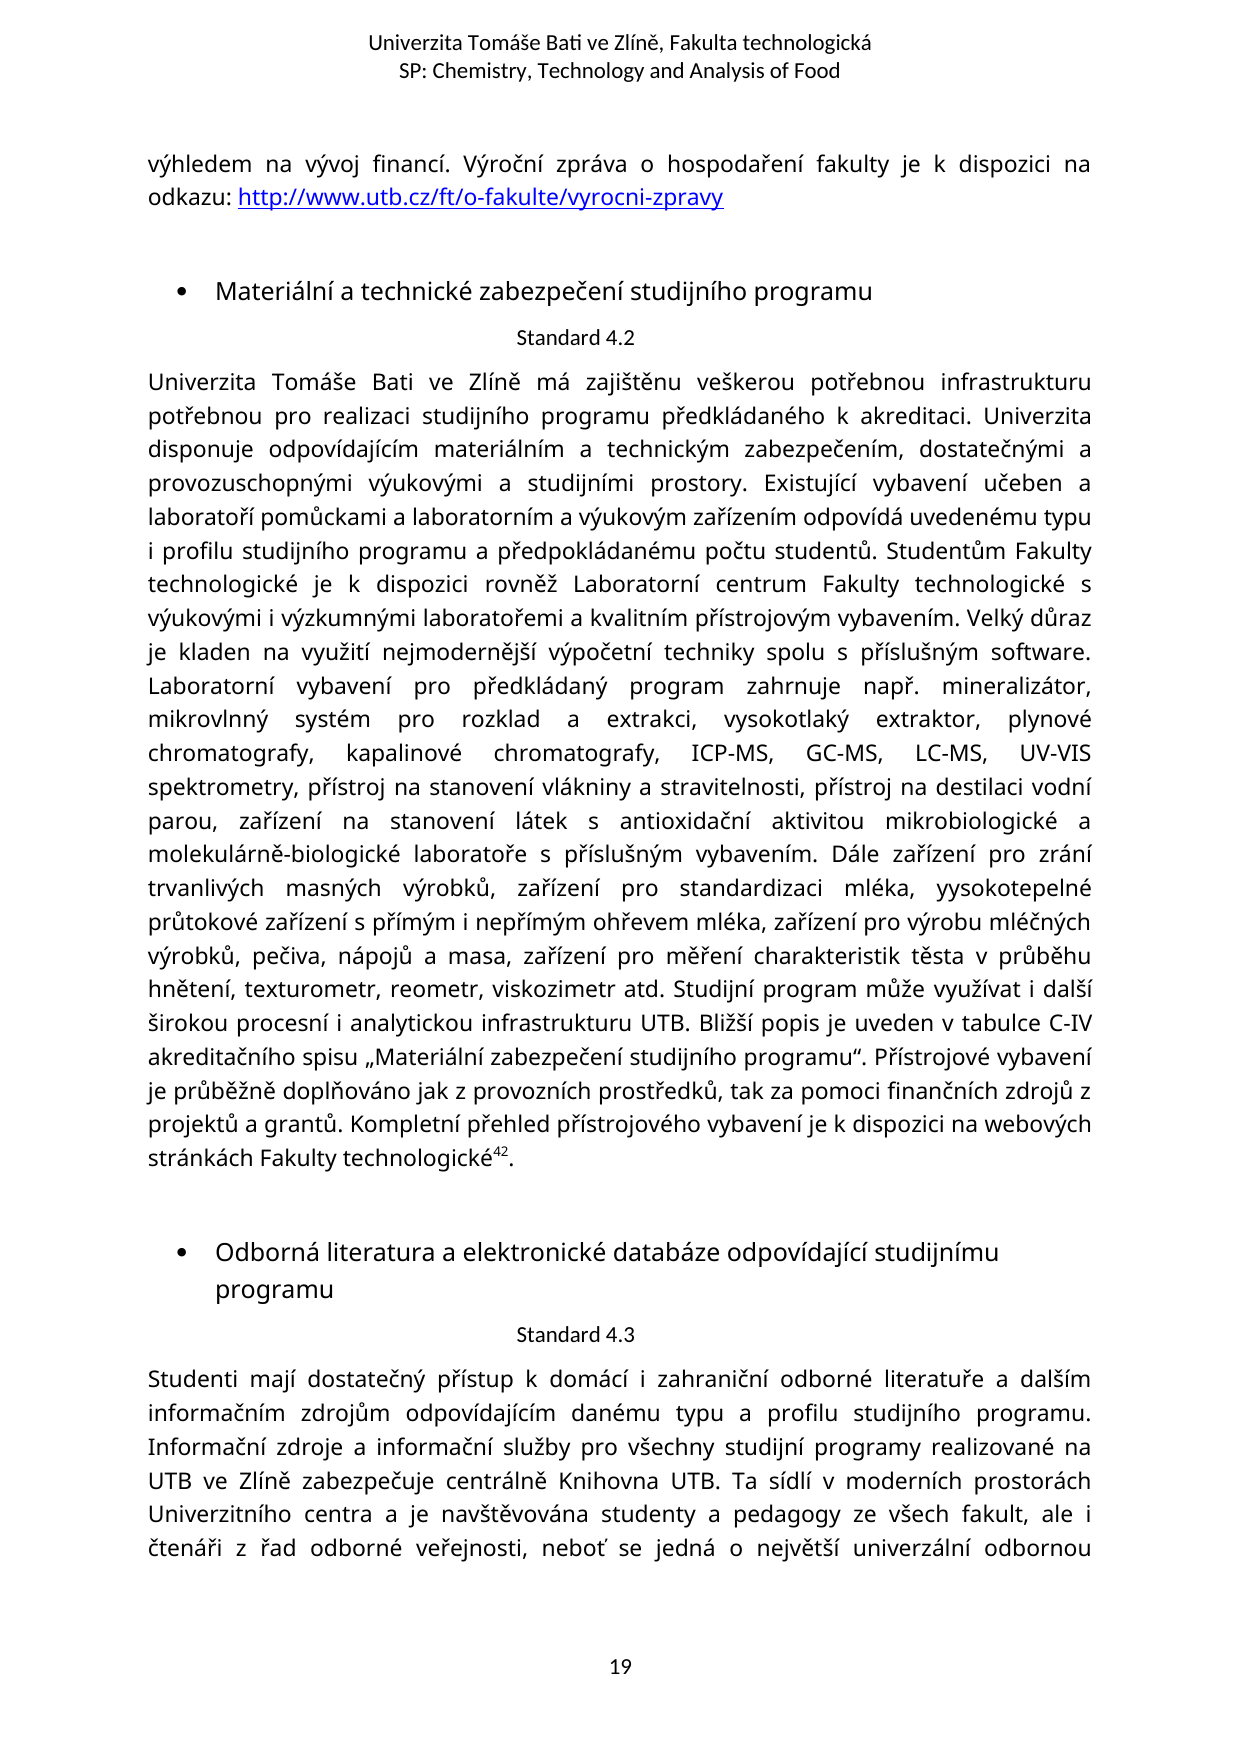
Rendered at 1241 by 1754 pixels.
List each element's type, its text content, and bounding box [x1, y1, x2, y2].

text Univerzita Tomáše Bati ve Zlíně má zajištěnu veškerou potřebnou infrastrukturu potřebnou pro realizaci studijního programu předkládaného k akreditaci. Univerzita disponuje odpovídajícím materiálním a technickým zabezpečením, dostatečnými a provozuschopnými výukovými a studijními prostory. Existující vybavení učeben a laboratoří pomůckami a laboratorním a výukovým zařízením odpovídá uvedenému typu i profilu studijního programu a předpokládanému počtu studentů. Studentům Fakulty technologické je k dispozici rovněž Laboratorní centrum Fakulty technologické s výukovými i výzkumnými laboratořemi a kvalitním přístrojovým vybavením. Velký důraz je kladen na využití nejmodernější výpočetní techniky spolu s příslušným software. Laboratorní vybavení pro předkládaný program zahrnuje např. mineralizátor, mikrovlnný systém pro rozklad a extrakci, vysokotlaký extraktor, plynové chromatografy, kapalinové chromatografy, ICP-MS, GC-MS, LC-MS, UV-VIS spektrometry, přístroj na stanovení vlákniny a stravitelnosti, přístroj na destilaci vodní parou, zařízení na stanovení látek s antioxidační aktivitou mikrobiologické a molekulárně-biologické laboratoře s příslušným vybavením. Dále zařízení pro zrání trvanlivých masných výrobků, zařízení pro standardizaci mléka, yysokotepelné průtokové zařízení s přímým i nepřímým ohřevem mléka, zařízení pro výrobu mléčných výrobků, pečiva, nápojů a masa, zařízení pro měření charakteristik těsta v průběhu hnětení, texturometr, reometr, viskozimetr atd. Studijní program může využívat i další širokou procesní i analytickou infrastrukturu UTB. Bližší popis je uveden v tabulce C-IV akreditačního spisu „Materiální zabezpečení studijního programu“. Přístrojové vybavení je průběžně doplňováno jak z provozních prostředků, tak za pomoci finančních zdrojů z projektů a grantů. Kompletní přehled přístrojového vybavení je k dispozici na webových stránkách Fakulty technologické42. [148, 366, 1093, 1173]
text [148, 1363, 1093, 1563]
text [148, 148, 1093, 213]
text Standard 4.2 [148, 323, 1093, 351]
subtitle Odborná literatura a elektronické databáze odpovídající studijnímu programu [177, 1234, 1093, 1305]
subtitle Materiální a technické zabezpečení studijního programu [177, 274, 1093, 308]
text Standard 4.3 [148, 1321, 1093, 1349]
